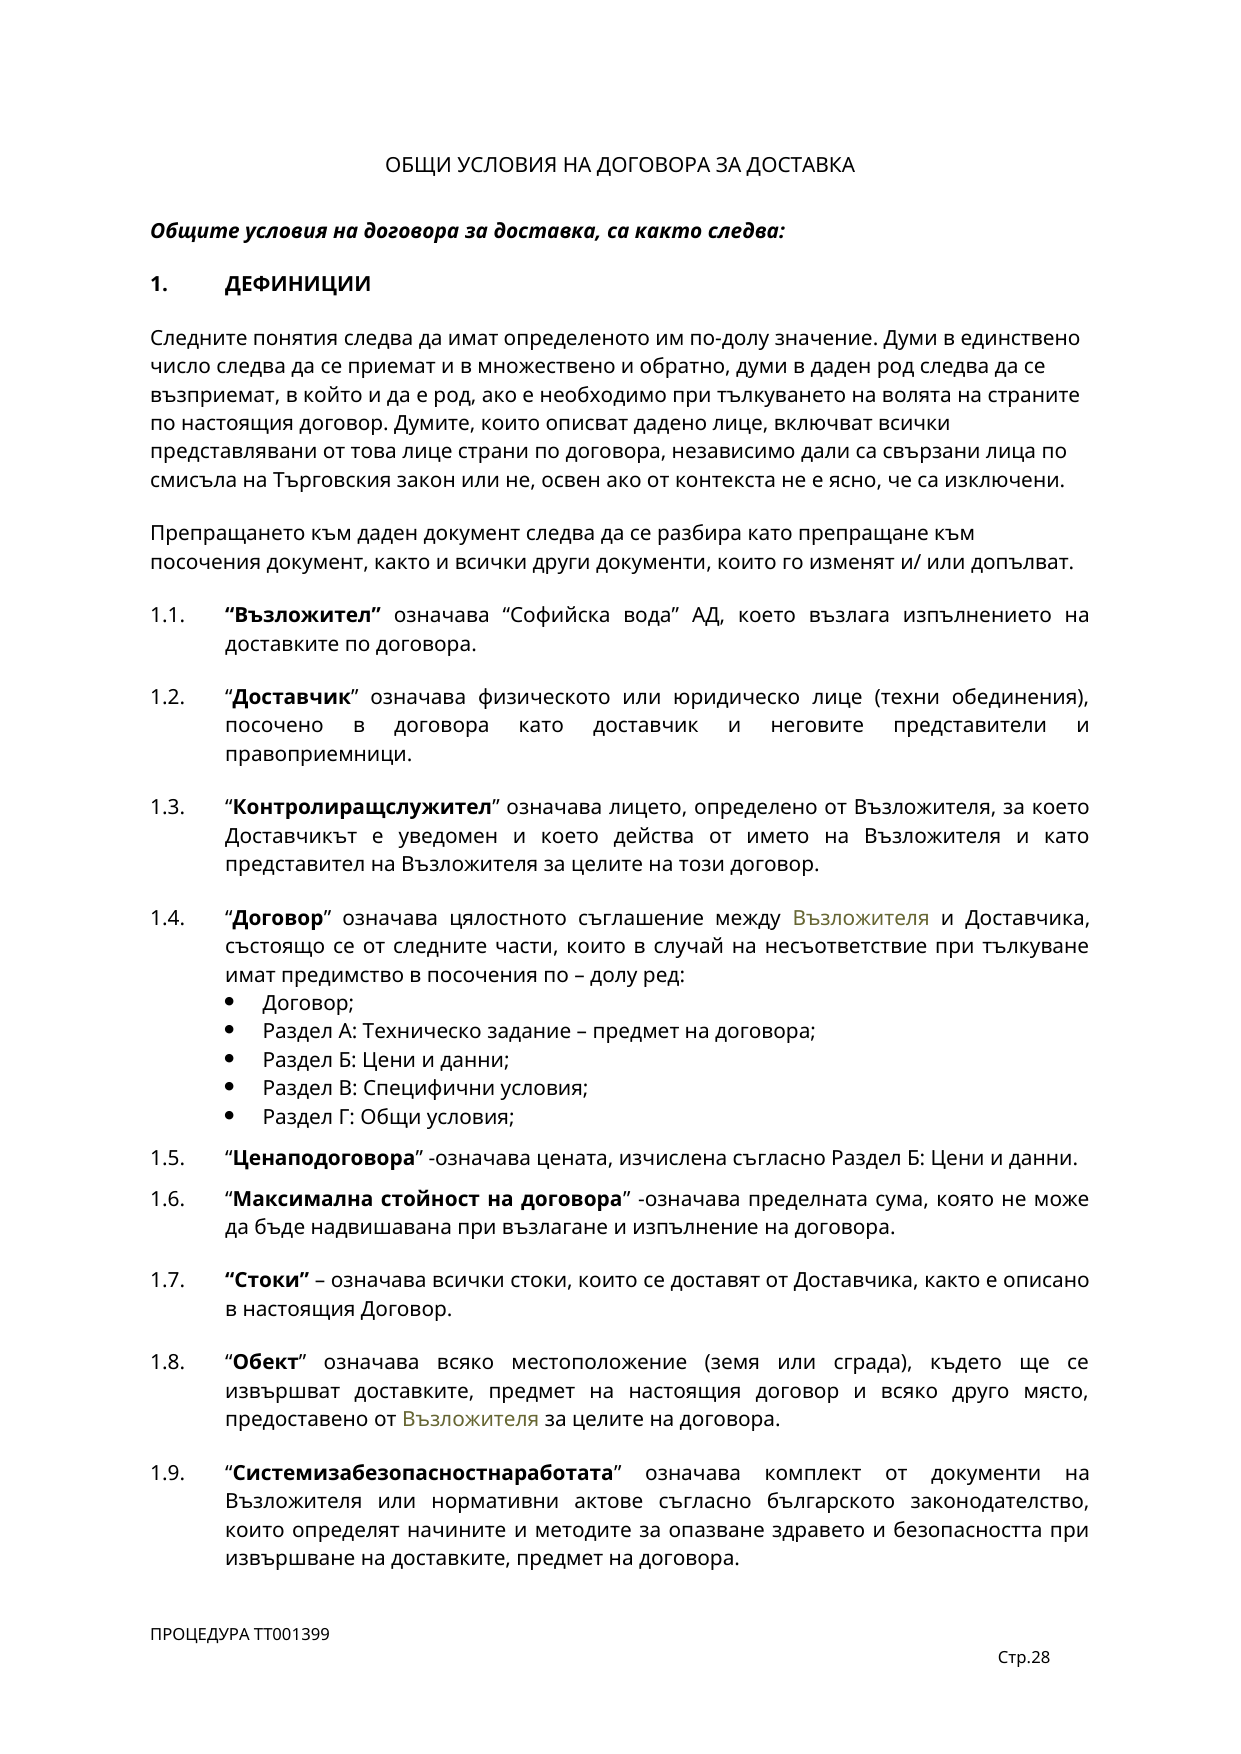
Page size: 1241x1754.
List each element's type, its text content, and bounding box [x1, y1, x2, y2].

list Раздел Г: Общи условия; [225, 1102, 1090, 1130]
list Договор; [225, 988, 1090, 1017]
list “Ценаподоговора” -означава цената, изчислена съгласно Раздел Б: Цени и данни. [150, 1143, 1090, 1171]
list Раздел А: Техническо задание – предмет на договора; [225, 1017, 1090, 1045]
text Препращането към даден документ следва да се разбира като препращане към посочения документ, както и всички други документи, които го изменят и/ или допълват. [150, 518, 1090, 575]
list “Стоки” – означава всички стоки, които се доставят от Доставчика, както е описано в настоящия Договор. [150, 1266, 1090, 1322]
list “Договор” означава цялостното съглашение между Възложителя и Доставчика, състоящо се от следните части, които в случай на несъответствие при тълкуване имат предимство в посочения по – долу ред: [150, 903, 1090, 988]
text Общите условия на договора за доставка, са както следва: [150, 216, 1090, 244]
list “Възложител” означава “Софийска вода” АД, което възлага изпълнението на доставките по договора. [150, 600, 1090, 657]
list “Обект” означава всяко местоположение (земя или сграда), където ще се извършват доставките, предмет на настоящия договор и всяко друго място, предоставено от Възложителя за целите на договора. [150, 1347, 1090, 1433]
list “Максимална стойност на договора” -означава пределната сума, която не може да бъде надвишавана при възлагане и изпълнение на договора. [150, 1184, 1090, 1241]
text ОБЩИ УСЛОВИЯ НА ДОГОВОРА ЗА ДОСТАВКА [150, 150, 1090, 178]
text Следните понятия следва да имат определеното им по-долу значение. Думи в единствено число следва да се приемат и в множествено и обратно, думи в даден род следва да се възприемат, в който и да е род, ако е необходимо при тълкуването на волята на страните по настоящия договор. Думите, които описват дадено лице, включват всички представлявани от това лице страни по договора, независимо дали са свързани лица по смисъла на Търговския закон или не, освен ако от контекста не е ясно, че са изключени. [150, 323, 1090, 493]
list Раздел Б: Цени и данни; [225, 1045, 1090, 1073]
list ДЕФИНИЦИИ [150, 269, 1090, 298]
list “Системизабезопасностнаработата” означава комплект от документи на Възложителя или нормативни актове съгласно българското законодателство, които определят начините и методите за опазване здравето и безопасността при извършване на доставките, предмет на договора. [150, 1458, 1090, 1572]
list “Контролиращслужител” означава лицето, определено от Възложителя, за което Доставчикът е уведомен и което действа от името на Възложителя и като представител на Възложителя за целите на този договор. [150, 792, 1090, 878]
list “Доставчик” означава физическото или юридическо лице (техни обединения), посочено в договора като доставчик и неговите представители и правоприемници. [150, 682, 1090, 767]
list Раздел В: Специфични условия; [225, 1073, 1090, 1102]
